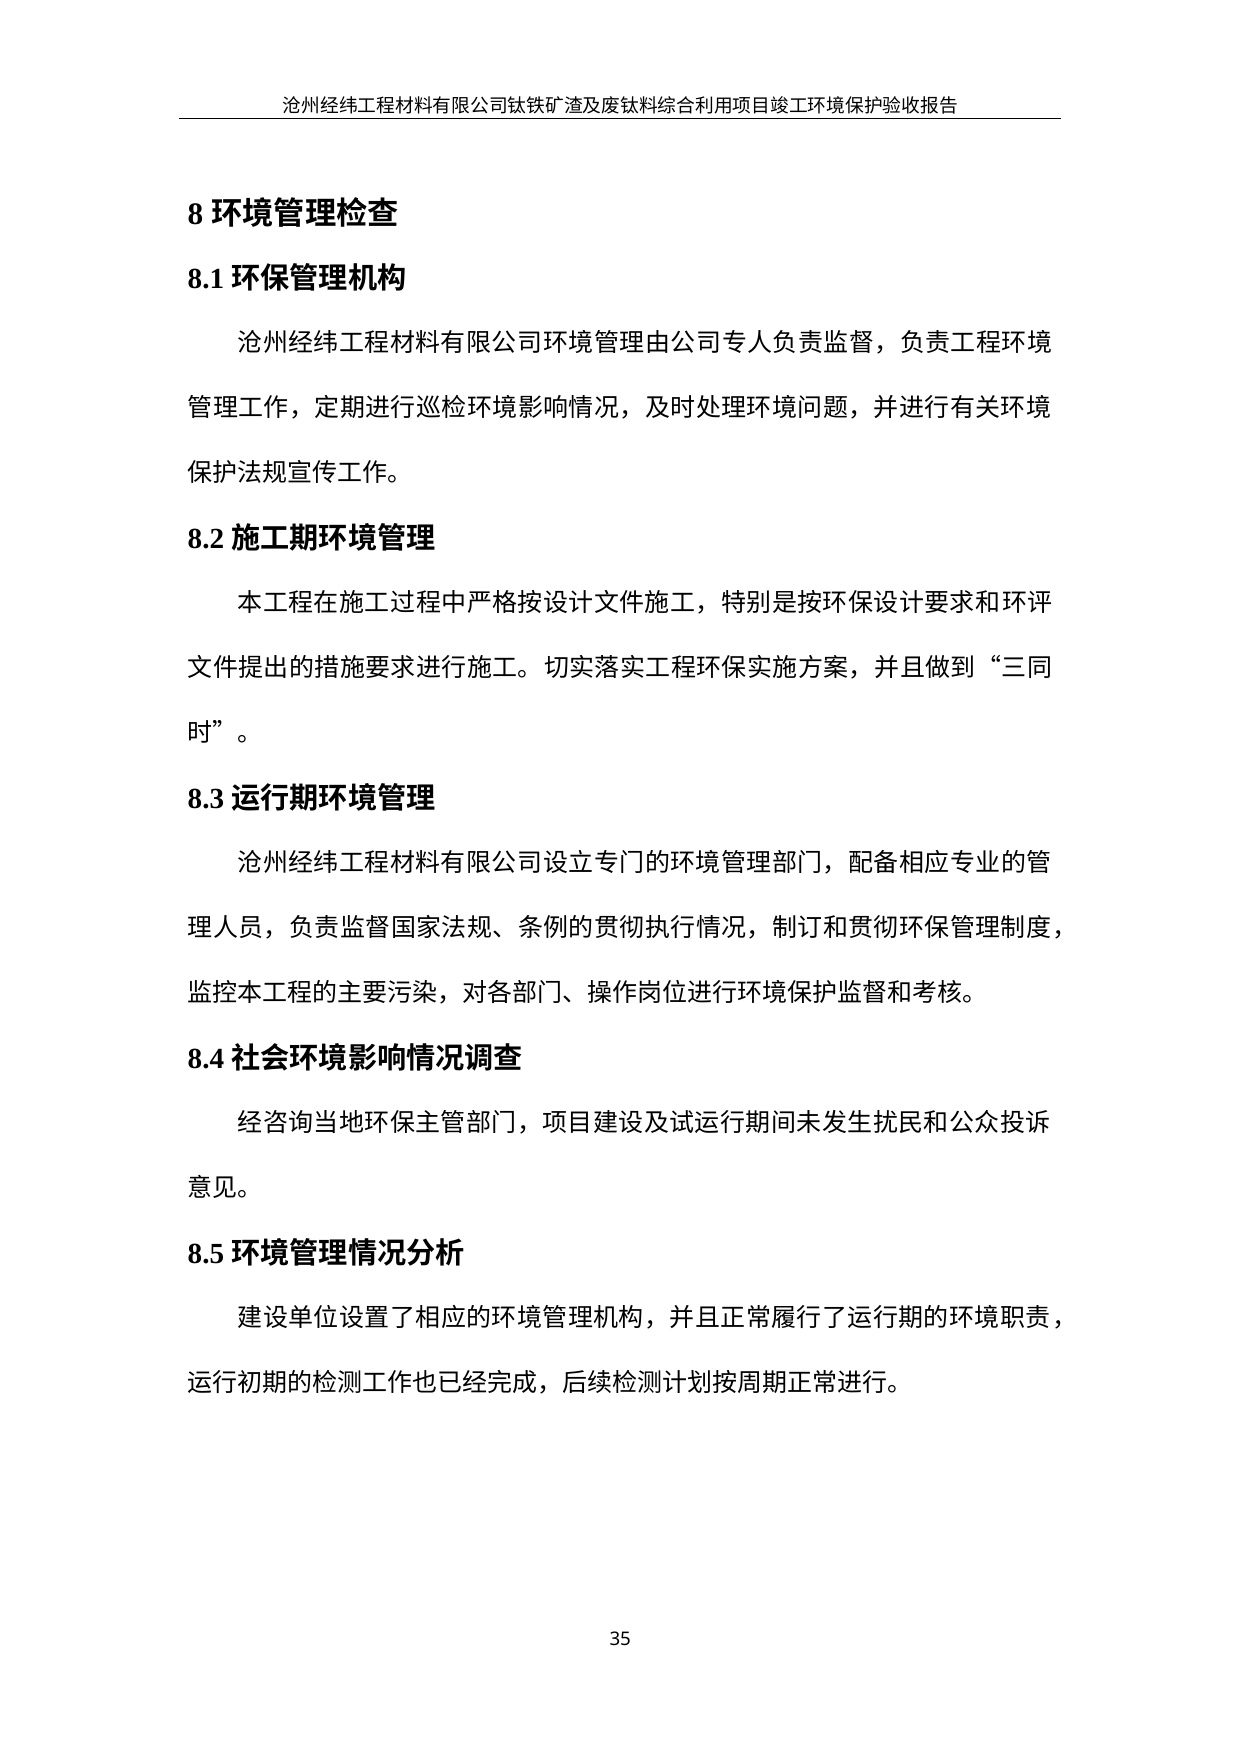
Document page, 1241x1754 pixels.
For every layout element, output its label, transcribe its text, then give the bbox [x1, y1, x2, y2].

subtitle 8.1 环保管理机构 [187, 243, 1053, 308]
text 沧州经纬工程材料有限公司设立专门的环境管理部门，配备相应专业的管理人员，负责监督国家法规、条例的贯彻执行情况，制订和贯彻环保管理制度，监控本工程的主要污染，对各部门、操作岗位进行环境保护监督和考核。 [187, 828, 1053, 1023]
text 本工程在施工过程中严格按设计文件施工，特别是按环保设计要求和环评文件提出的措施要求进行施工。切实落实工程环保实施方案，并且做到“三同时”。 [187, 568, 1053, 763]
subtitle 8.2 施工期环境管理 [187, 503, 1053, 568]
subtitle 8 环境管理检查 [187, 178, 1053, 243]
text 经咨询当地环保主管部门，项目建设及试运行期间未发生扰民和公众投诉意见。 [187, 1088, 1053, 1218]
subtitle 8.4 社会环境影响情况调查 [187, 1023, 1053, 1088]
subtitle 8.5 环境管理情况分析 [187, 1218, 1053, 1283]
text 建设单位设置了相应的环境管理机构，并且正常履行了运行期的环境职责，运行初期的检测工作也已经完成，后续检测计划按周期正常进行。 [187, 1283, 1053, 1413]
subtitle 8.3 运行期环境管理 [187, 763, 1053, 828]
text 沧州经纬工程材料有限公司环境管理由公司专人负责监督，负责工程环境管理工作，定期进行巡检环境影响情况，及时处理环境问题，并进行有关环境保护法规宣传工作。 [187, 308, 1053, 503]
